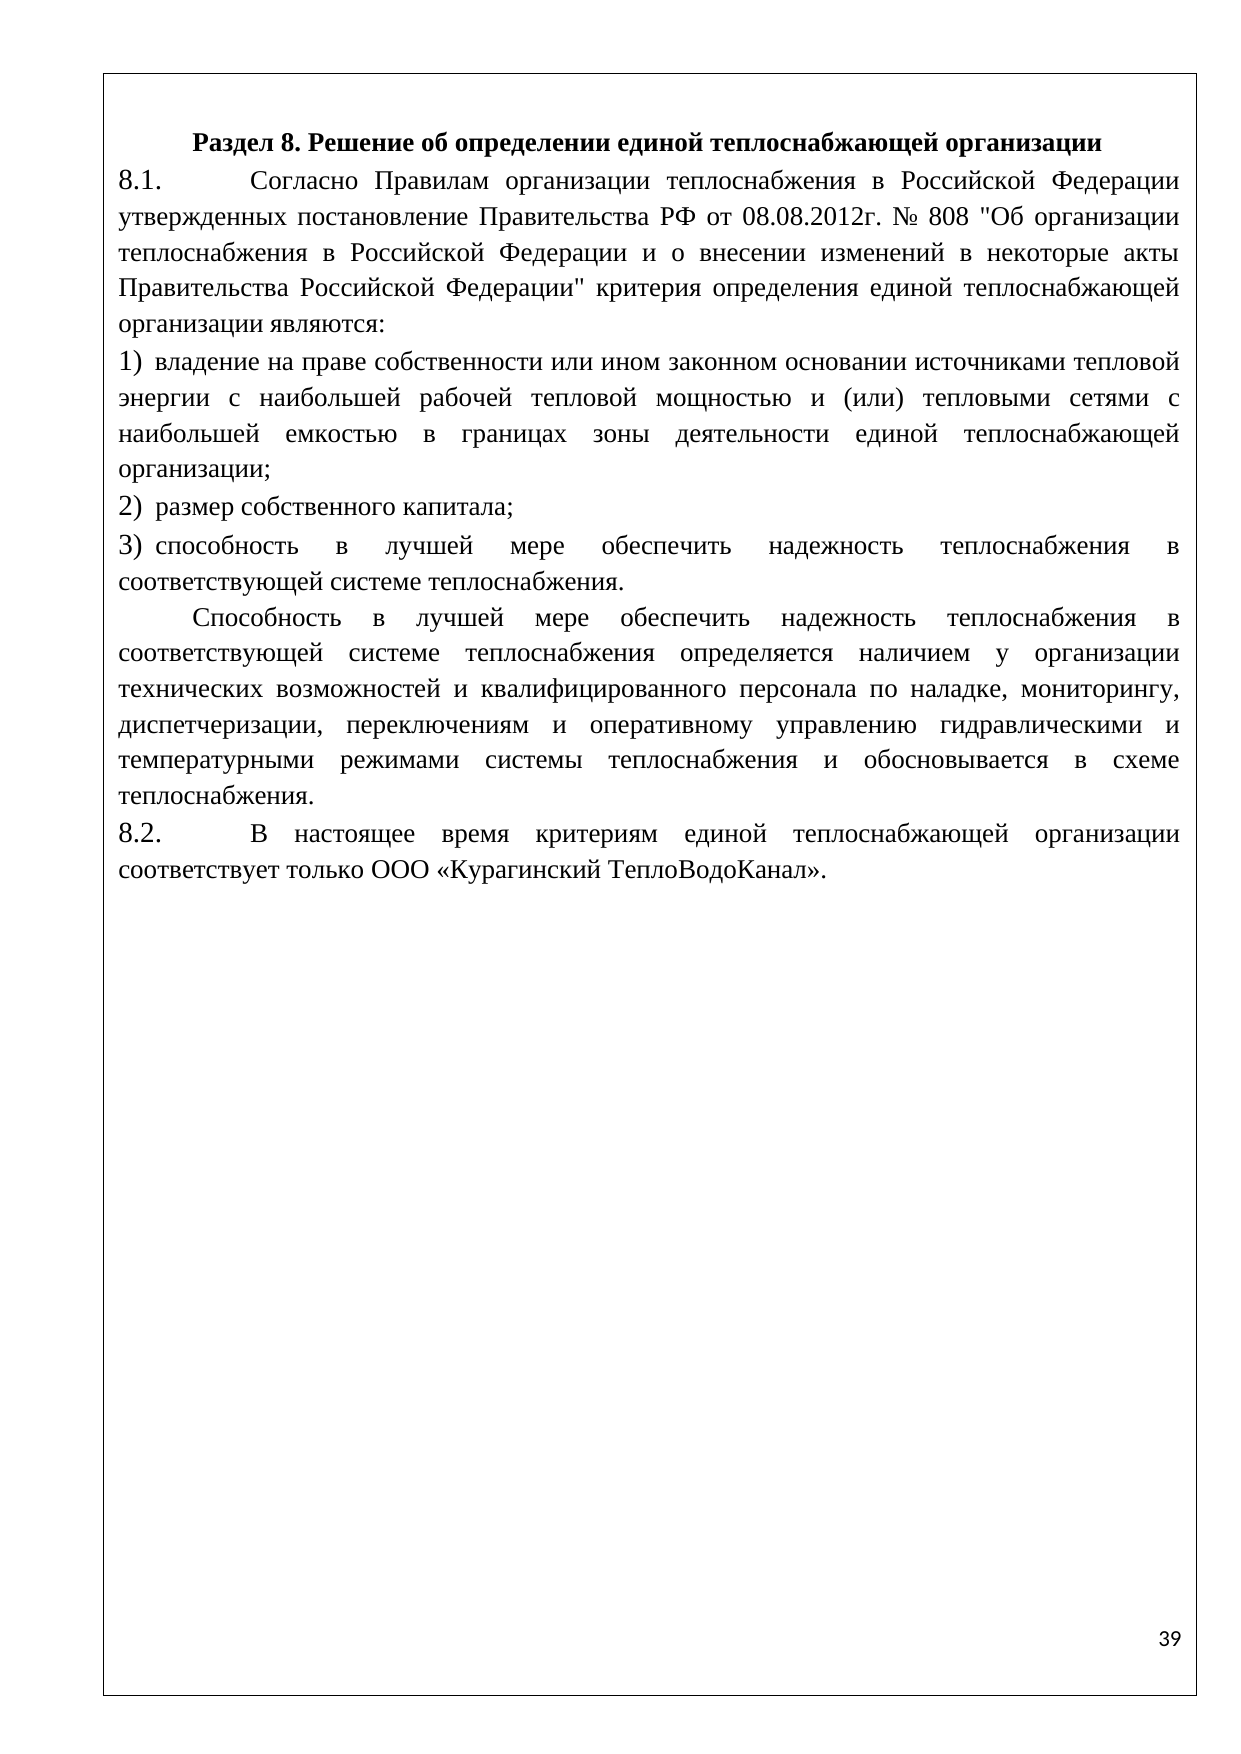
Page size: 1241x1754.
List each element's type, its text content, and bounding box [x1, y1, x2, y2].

list размер собственного капитала; [118, 488, 1181, 522]
list В настоящее время критериям единой теплоснабжающей организации соответствует только ООО «Курагинский ТеплоВодоКанал». [118, 815, 1181, 884]
subtitle Раздел 8. Решение об определении единой теплоснабжающей организации [118, 126, 1181, 157]
list владение на праве собственности или ином законном основании источниками тепловой энергии с наибольшей рабочей тепловой мощностью и (или) тепловыми сетями с наибольшей емкостью в границах зоны деятельности единой теплоснабжающей организации; [118, 343, 1181, 484]
list Согласно Правилам организации теплоснабжения в Российской Федерации утвержденных постановление Правительства РФ от 08.08.2012г. № 808 "Об организации теплоснабжения в Российской Федерации и о внесении изменений в некоторые акты Правительства Российской Федерации" критерия определения единой теплоснабжающей организации являются: [118, 162, 1181, 338]
list способность в лучшей мере обеспечить надежность теплоснабжения в соответствующей системе теплоснабжения. [118, 527, 1181, 596]
text Способность в лучшей мере обеспечить надежность теплоснабжения в соответствующей системе теплоснабжения определяется наличием у организации технических возможностей и квалифицированного персонала по наладке, мониторингу, диспетчеризации, переключениям и оперативному управлению гидравлическими и температурными режимами системы теплоснабжения и обосновывается в схеме теплоснабжения. [118, 601, 1181, 810]
